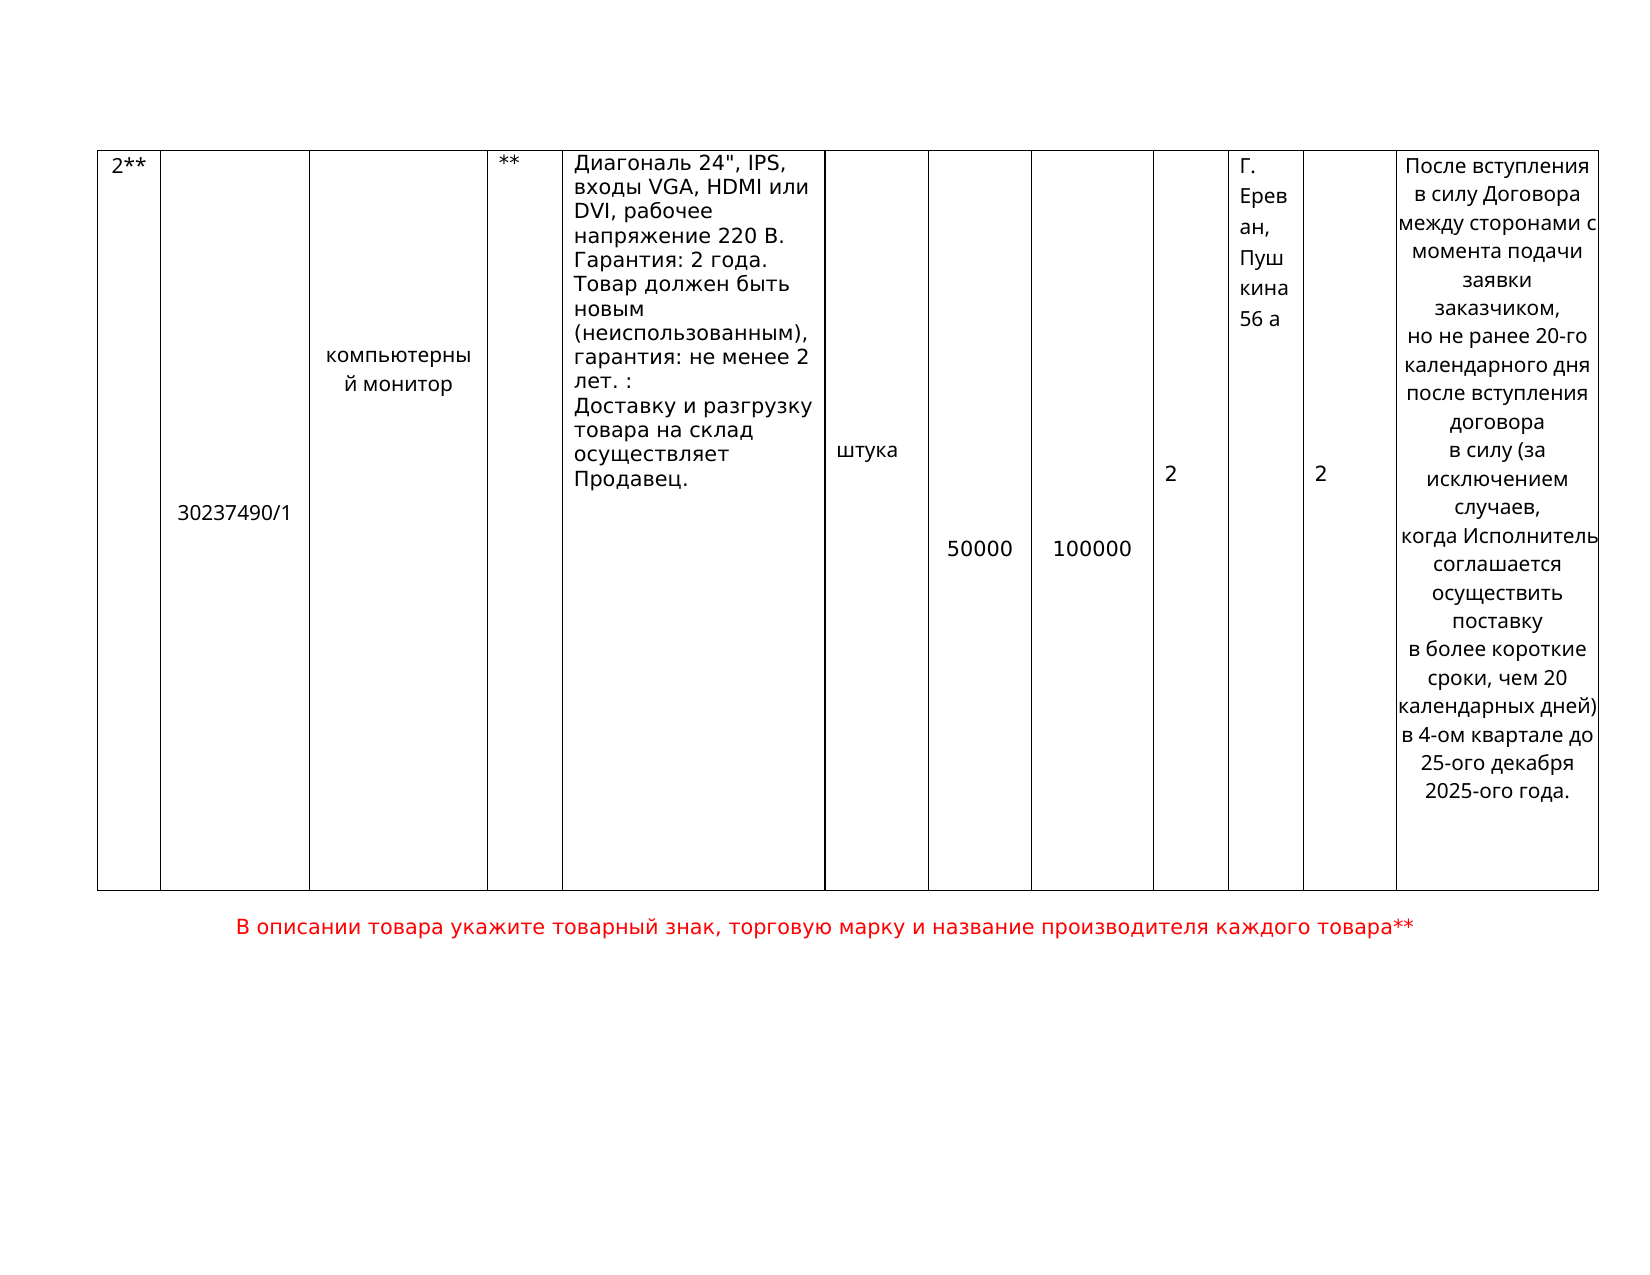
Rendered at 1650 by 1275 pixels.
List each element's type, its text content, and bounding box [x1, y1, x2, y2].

table_cell 50000 [929, 151, 1031, 890]
table_cell 2 [1154, 151, 1228, 890]
table_cell 2 [1304, 151, 1396, 890]
table_cell Диагональ 24", IPS, входы VGA, HDMI или DVI, рабочее напряжение 220 В. Гарантия: 2 года. Товар должен быть новым (неиспользованным), гарантия: не менее 2 лет. : Доставку и разгрузку товара на склад осуществляет Продавец. [563, 151, 824, 890]
text В описании товара укажите товарный знак, торговую марку и название производителя каждого товара** [150, 915, 1500, 939]
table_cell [1229, 151, 1303, 890]
table_cell 100000 [1032, 151, 1153, 890]
table_cell штука [826, 151, 928, 890]
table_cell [1397, 151, 1598, 890]
table_cell 2** [98, 151, 160, 890]
table_cell компьютерный монитор [310, 151, 487, 890]
table_cell ** [488, 151, 562, 890]
table_cell 30237490/1 [161, 151, 309, 890]
